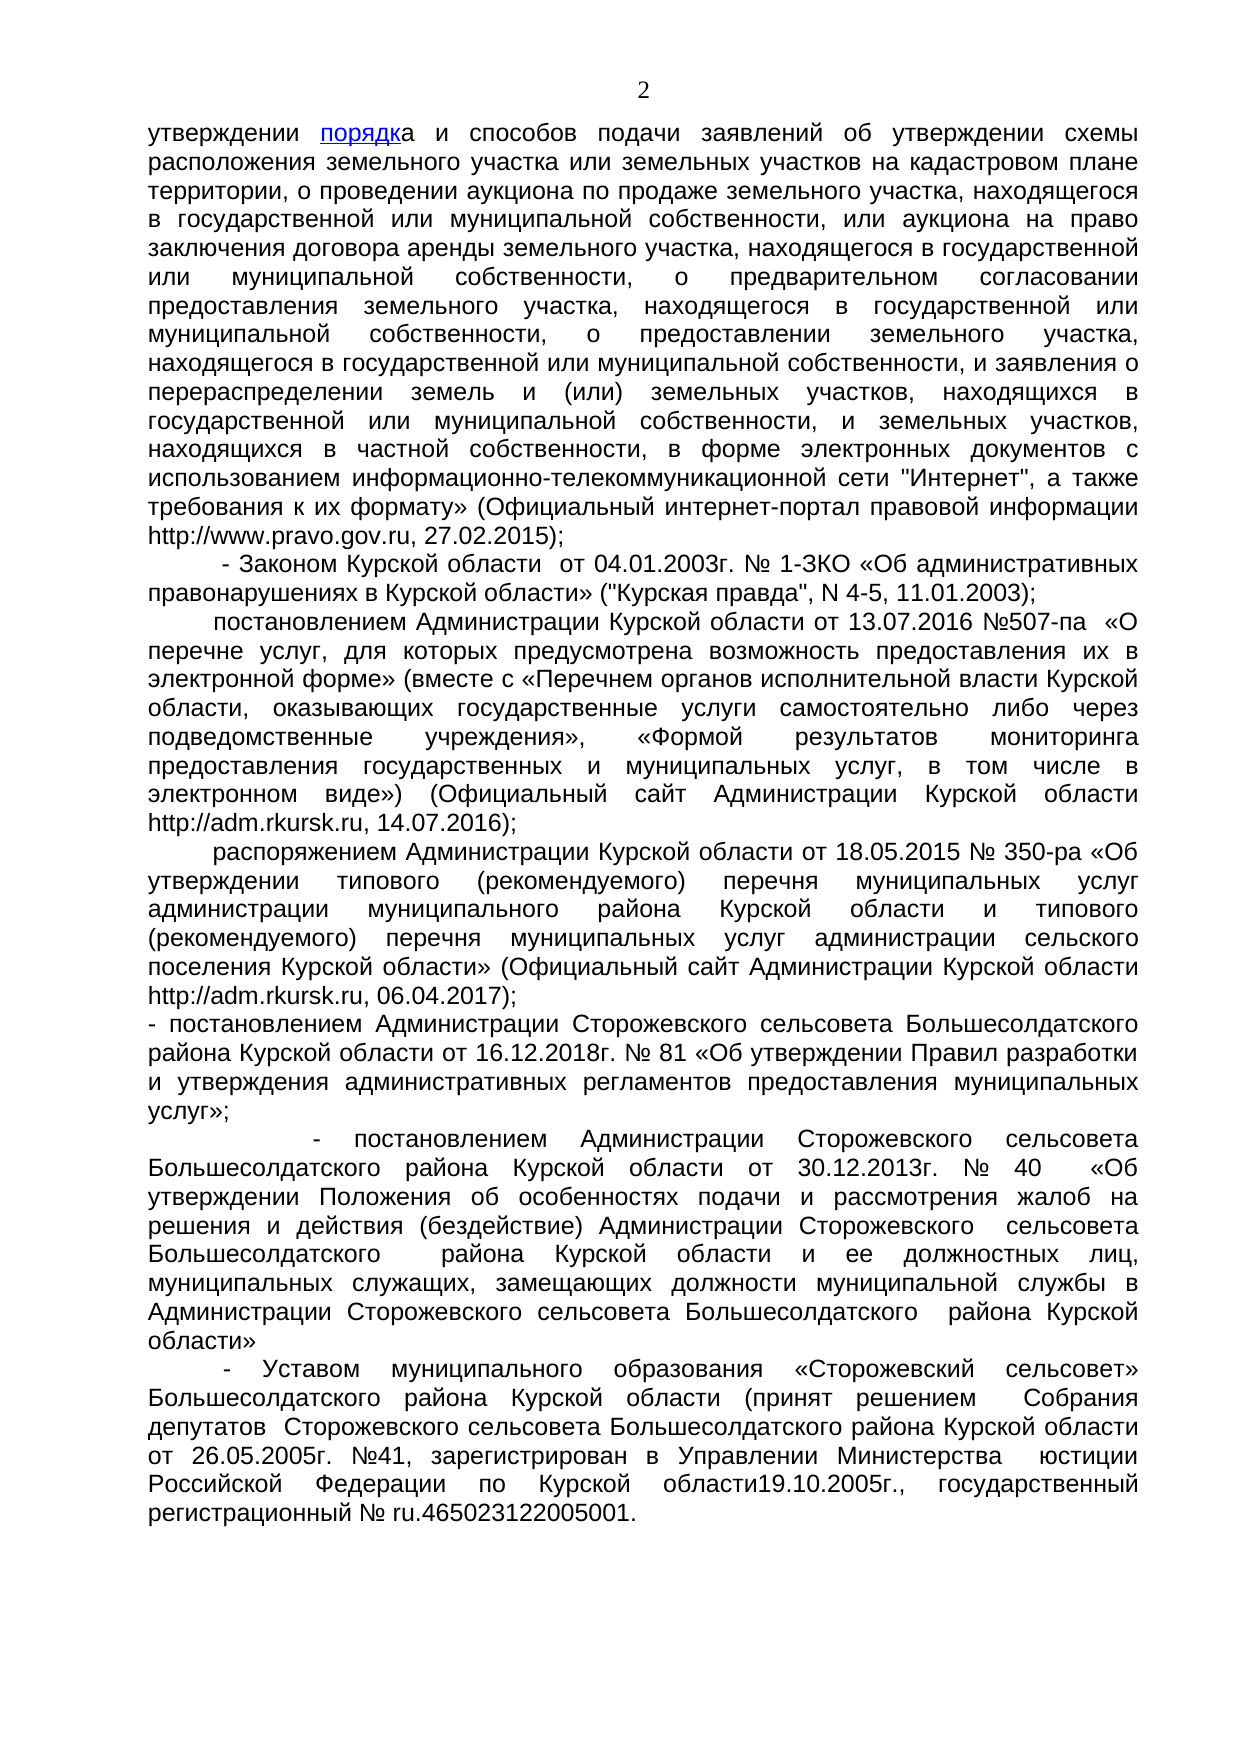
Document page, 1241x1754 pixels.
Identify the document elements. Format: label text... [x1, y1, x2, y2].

text - Законом Курской области от 04.01.2003г. № 1-ЗКО «Об административных правонарушениях в Курской области» ("Курская правда", N 4-5, 11.01.2003); [148, 549, 1140, 607]
text - Уставом муниципального образования «Сторожевский сельсовет» Большесолдатского района Курской области (принят решением Собрания депутатов Сторожевского сельсовета Большесолдатского района Курской области от 26.05.2005г. №41, зарегистрирован в Управлении Министерства юстиции Российской Федерации по Курской области19.10.2005г., государственный регистрационный № ru.465023122005001. [148, 1354, 1140, 1527]
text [148, 118, 1140, 549]
text постановлением Администрации Курской области от 13.07.2016 №507-па «О перечне услуг, для которых предусмотрена возможность предоставления их в электронной форме» (вместе с «Перечнем органов исполнительной власти Курской области, оказывающих государственные услуги самостоятельно либо через подведомственные учреждения», «Формой результатов мониторинга предоставления государственных и муниципальных услуг, в том числе в электронном виде») (Официальный сайт Администрации Курской области http://adm.rkursk.ru, 14.07.2016); [148, 607, 1140, 837]
text распоряжением Администрации Курской области от 18.05.2015 № 350-ра «Об утверждении типового (рекомендуемого) перечня муниципальных услуг администрации муниципального района Курской области и типового (рекомендуемого) перечня муниципальных услуг администрации сельского поселения Курской области» (Официальный сайт Администрации Курской области http://adm.rkursk.ru, 06.04.2017); [148, 837, 1140, 1009]
text - постановлением Администрации Сторожевского сельсовета Большесолдатского района Курской области от 30.12.2013г. № 40 «Об утверждении Положения об особенностях подачи и рассмотрения жалоб на решения и действия (бездействие) Администрации Сторожевского сельсовета Большесолдатского района Курской области и ее должностных лиц, муниципальных служащих, замещающих должности муниципальной службы в Администрации Сторожевского сельсовета Большесолдатского района Курской области» [148, 1124, 1140, 1354]
text - постановлением Администрации Сторожевского сельсовета Большесолдатского района Курской области от 16.12.2018г. № 81 «Об утверждении Правил разработки и утверждения административных регламентов предоставления муниципальных услуг»; [148, 1009, 1140, 1124]
